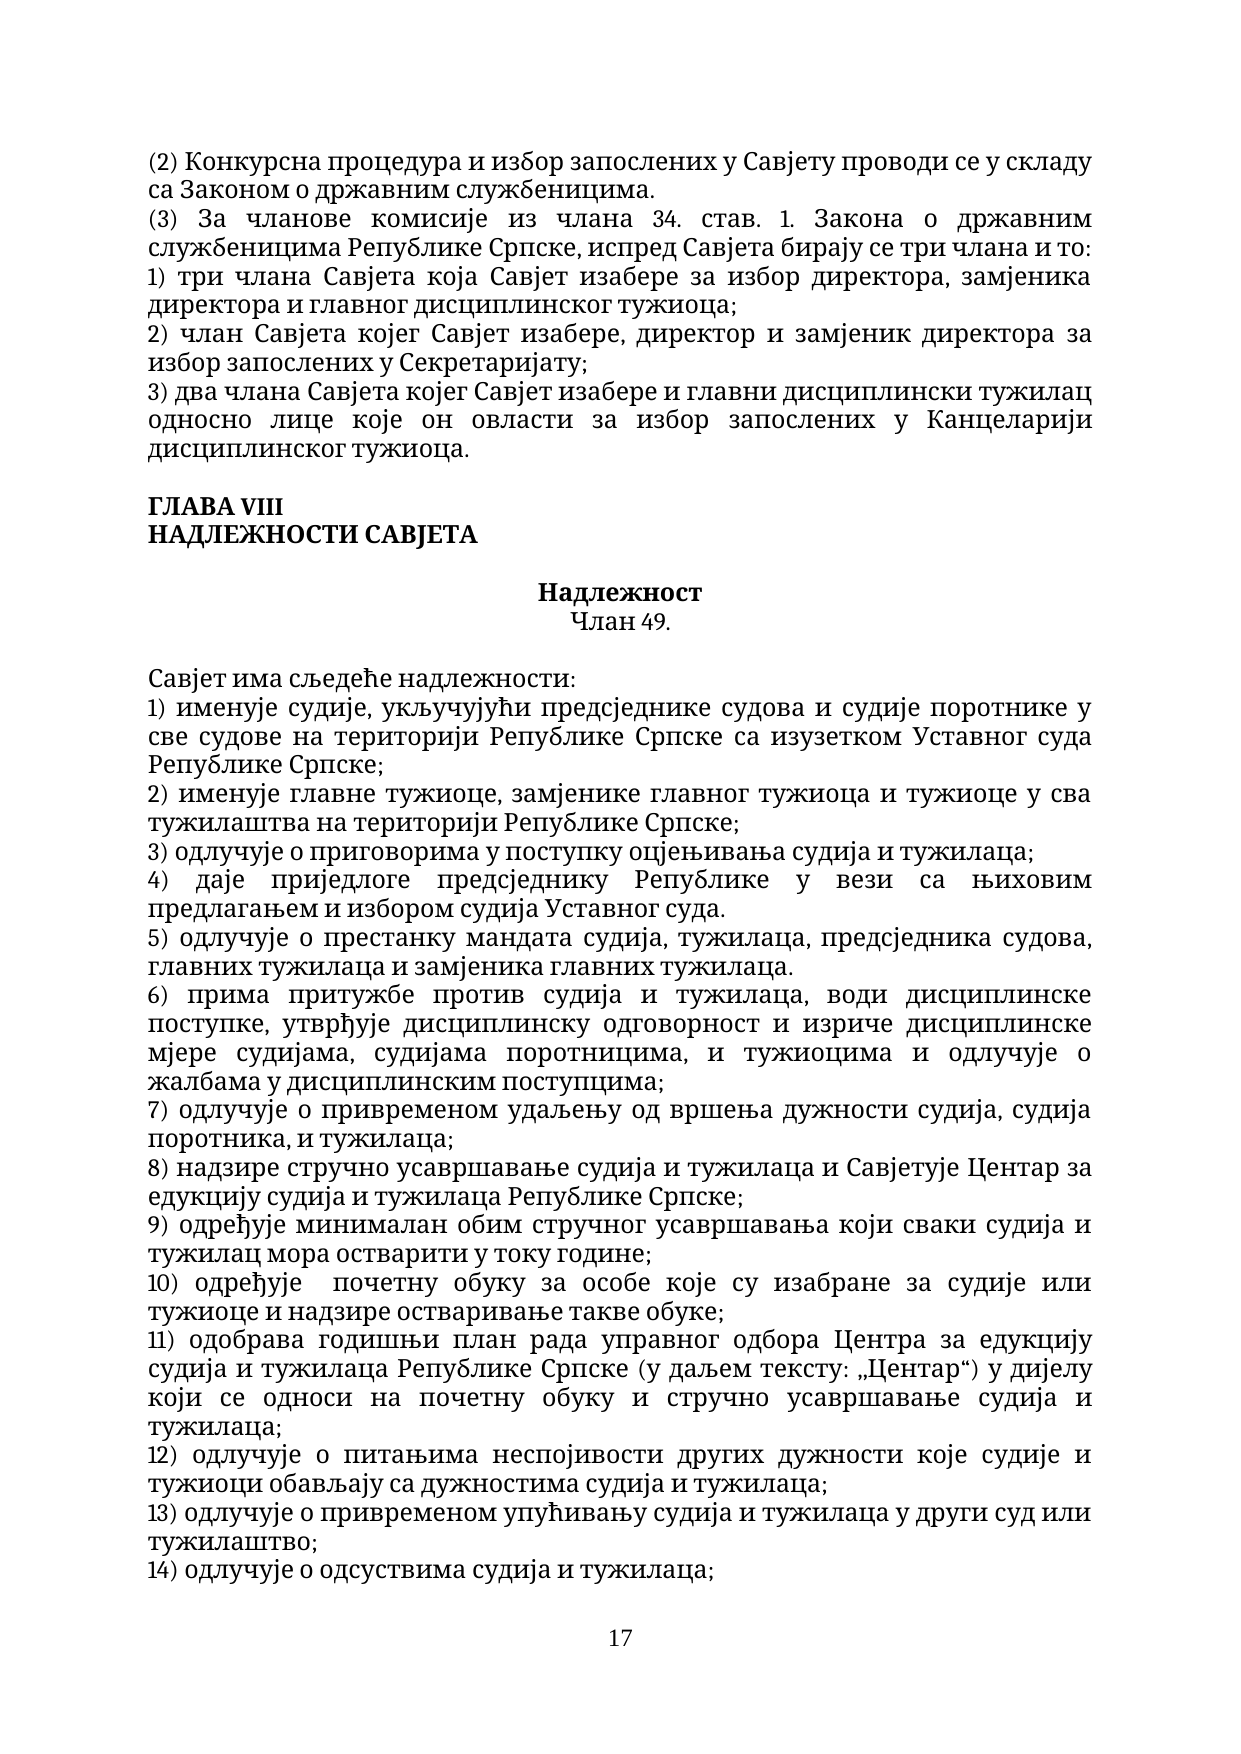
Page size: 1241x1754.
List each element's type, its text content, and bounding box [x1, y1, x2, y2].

text 11) одобрава годишњи план рада управног одбора Центра за едукцију судија и тужилаца Републике Српске (у даљем тексту: ,,Центар“) у дијелу који се односи на почетну обуку и стручно усавршавање судија и тужилаца; [148, 1326, 1093, 1441]
text 10) одређује почетну обуку за особе које су изабране за судије или тужиоце и надзире остваривање такве обуке; [148, 1269, 1093, 1326]
text 9) одређује минималан обим стручног усавршавања који сваки судија и тужилац мора остварити у току године; [148, 1211, 1093, 1269]
text 13) одлучује о привременом упућивању судија и тужилаца у други суд или тужилаштво; [148, 1499, 1093, 1556]
text 14) одлучује о одсуствима судија и тужилаца; [148, 1556, 1093, 1585]
text (3) За чланове комисије из члана 34. став. 1. Закона о државним службеницима Републике Српске, испред Савјета бирају се три члана и то: [148, 205, 1093, 263]
text 7) одлучује о привременом удаљењу од вршења дужности судија, судија поротника, и тужилаца; [148, 1096, 1093, 1154]
text 12) одлучује о питањима неспојивости других дужности које судије и тужиоци обављају са дужностима судија и тужилаца; [148, 1441, 1093, 1499]
text 2) члан Савјета којег Савјет изабере, директор и замјеник директора за избор запослених у Секретаријату; [148, 320, 1093, 378]
text 2) именује главне тужиоце, замјенике главног тужиоца и тужиоце у сва тужилаштва на територији Републике Српске; [148, 780, 1093, 838]
text 3) одлучује о приговорима у поступку оцјењивања судија и тужилаца; [148, 838, 1093, 866]
text (2) Конкурсна процедура и избор запослених у Савјету проводи се у складу са Законом о државним службеницима. [148, 148, 1093, 205]
text Савјет има сљедеће надлежности: [148, 665, 1093, 694]
text Надлежност [148, 579, 1093, 608]
text 4) даје приједлоге предсједнику Републике у вези са њиховим предлагањем и избором судија Уставног суда. [148, 866, 1093, 924]
text НАДЛЕЖНОСТИ САВЈЕТА [148, 521, 1093, 550]
text 6) прима притужбе против судија и тужилаца, води дисциплинске поступке, утврђује дисциплинску одговорност и изриче дисциплинске мјере судијама, судијама поротницима, и тужиоцима и одлучује о жалбама у дисциплинским поступцима; [148, 981, 1093, 1096]
text ГЛАВА VIII [148, 493, 1093, 521]
text 3) два члана Савјета којег Савјет изабере и главни дисциплински тужилац односно лице које он овласти за избор запослених у Канцеларији дисциплинског тужиоца. [148, 378, 1093, 464]
text 8) надзире стручно усавршавање судија и тужилаца и Савјетује Центар за едукцију судија и тужилаца Републике Српске; [148, 1154, 1093, 1211]
text Члан 49. [148, 608, 1093, 636]
text 1) три члана Савјета која Савјет изабере за избор директора, замјеника директора и главног дисциплинског тужиоца; [148, 263, 1093, 320]
text 1) именује судије, укључујући предсједнике судова и судије поротнике у све судове на територији Републике Српске са изузетком Уставног суда Републике Српске; [148, 694, 1093, 780]
text 5) одлучује о престанку мандата судија, тужилаца, предсједника судова, главних тужилаца и замјеника главних тужилаца. [148, 924, 1093, 981]
